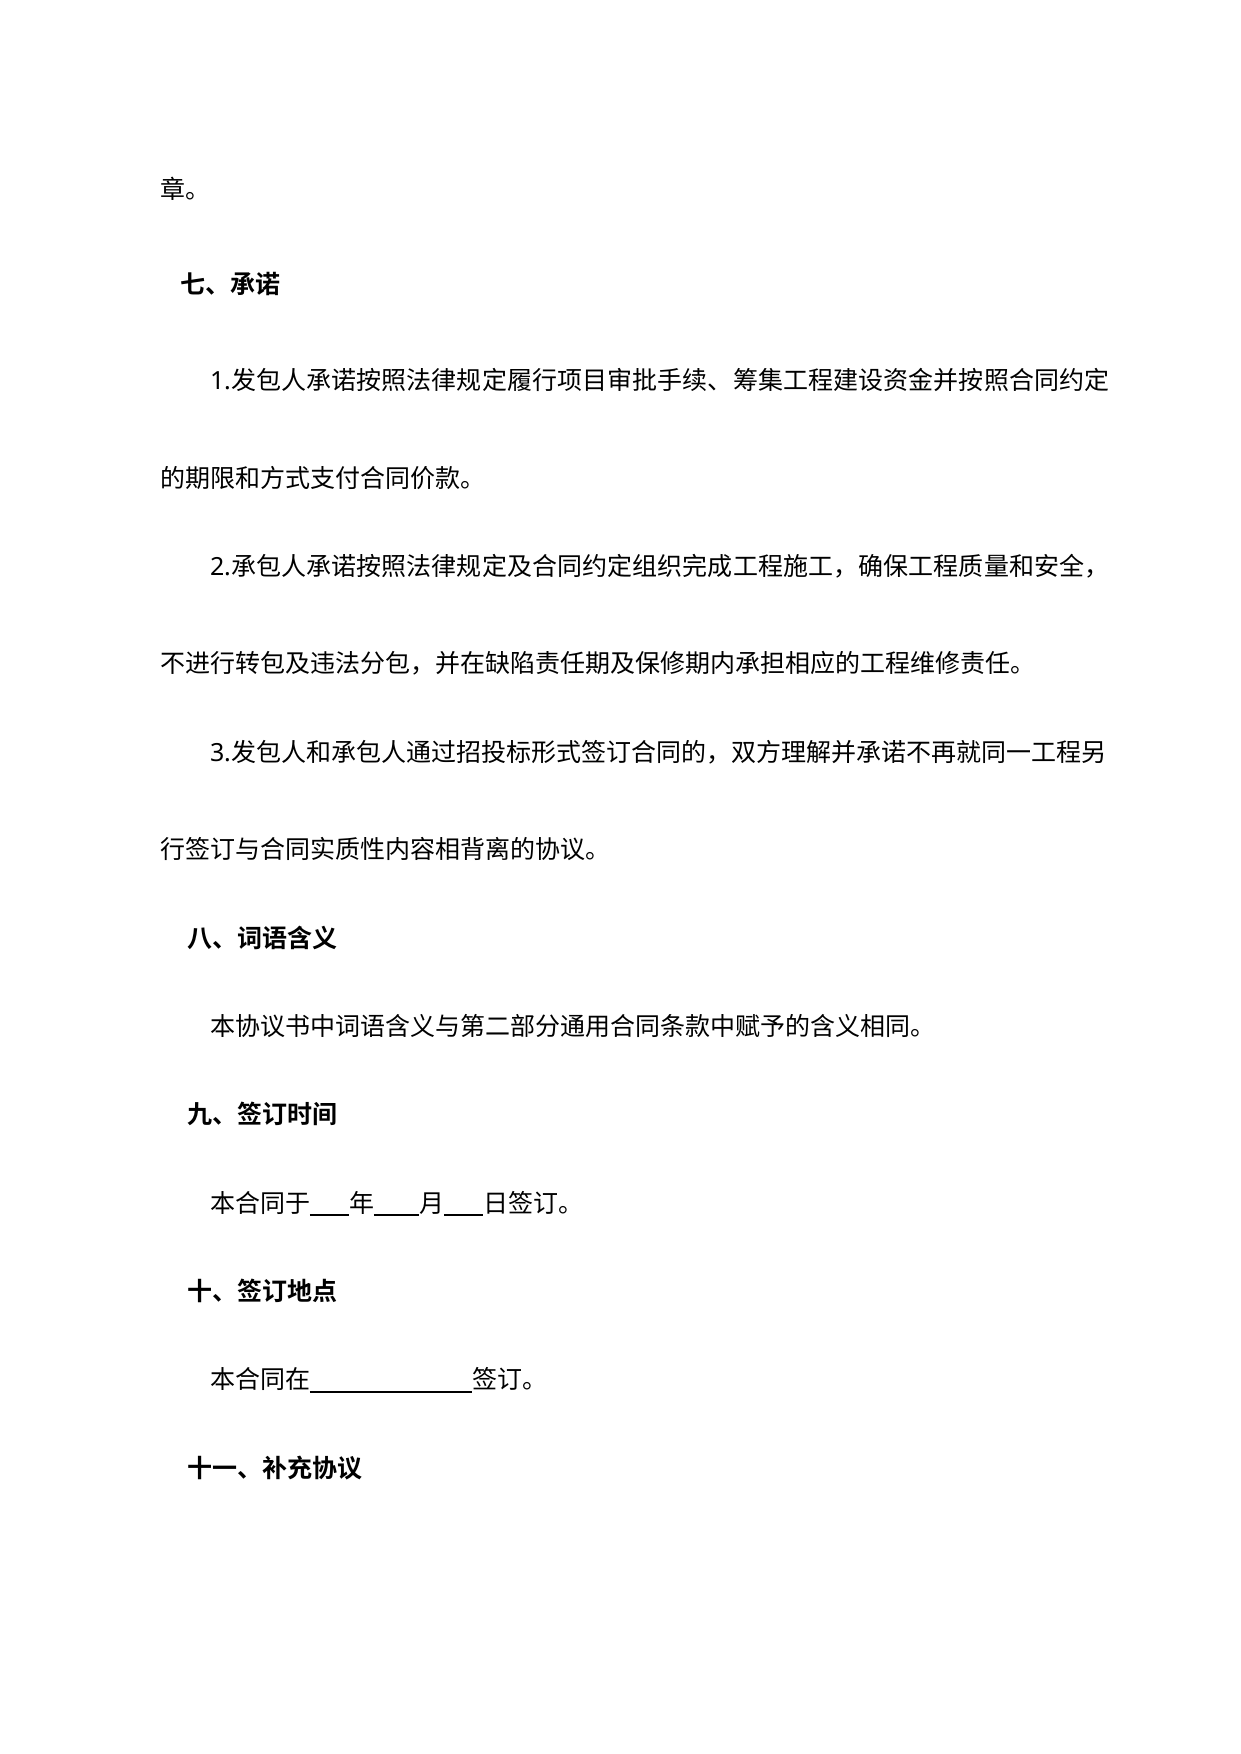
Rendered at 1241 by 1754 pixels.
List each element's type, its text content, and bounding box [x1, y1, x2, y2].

text 本协议书中词语含义与第二部分通用合同条款中赋予的含义相同。 [160, 992, 1110, 1057]
text 本合同在 签订。 [160, 1345, 1110, 1410]
text 十一、补充协议 [160, 1434, 1110, 1499]
text 八、词语含义 [160, 904, 1110, 969]
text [160, 155, 1110, 220]
text 十、签订地点 [160, 1257, 1110, 1322]
text 2.承包人承诺按照法律规定及合同约定组织完成工程施工，确保工程质量和安全，不进行转包及违法分包，并在缺陷责任期及保修期内承担相应的工程维修责任。 [160, 532, 1110, 694]
text 本合同于 年 月 日签订。 [160, 1169, 1110, 1234]
text 1.发包人承诺按照法律规定履行项目审批手续、筹集工程建设资金并按照合同约定的期限和方式支付合同价款。 [160, 346, 1110, 509]
text 七、承诺 [160, 251, 1110, 316]
text 3.发包人和承包人通过招投标形式签订合同的，双方理解并承诺不再就同一工程另行签订与合同实质性内容相背离的协议。 [160, 718, 1110, 880]
text 九、签订时间 [160, 1080, 1110, 1145]
